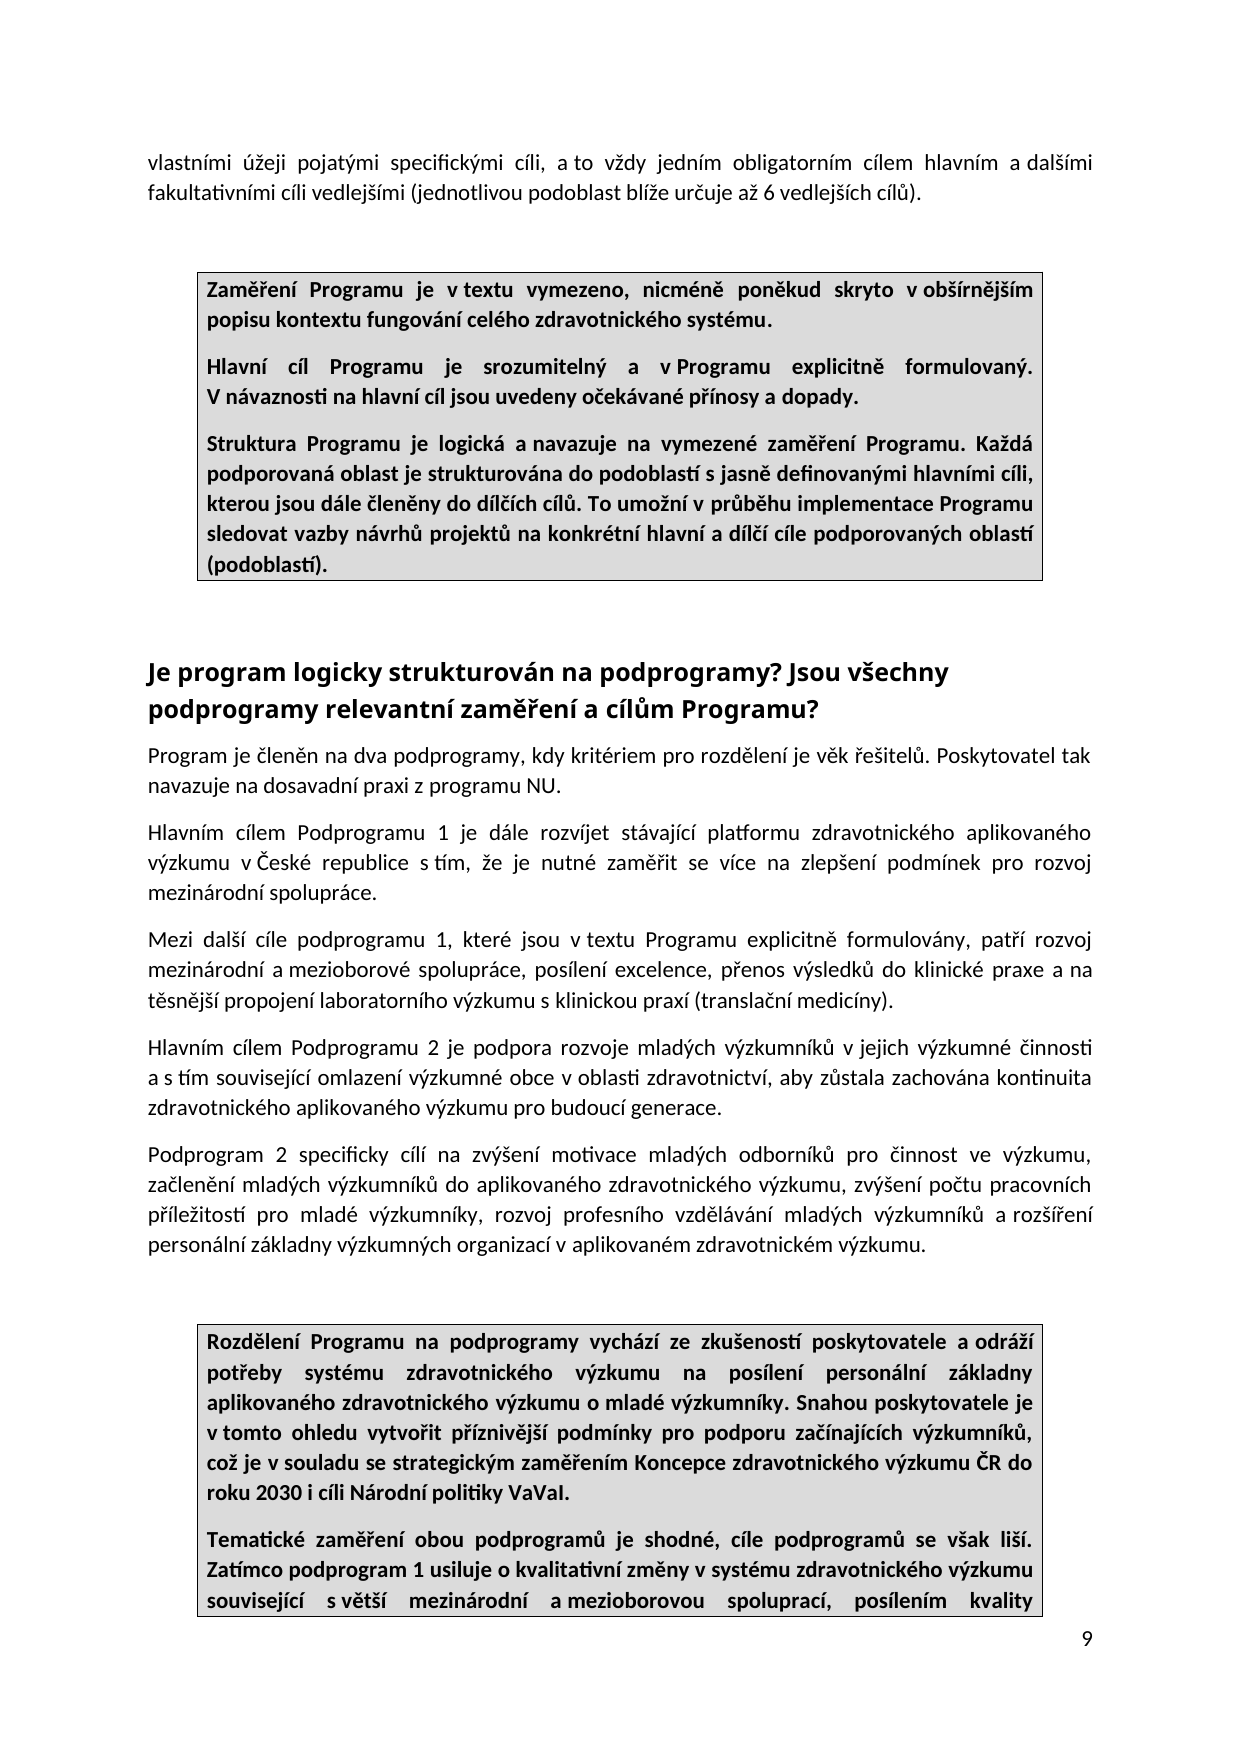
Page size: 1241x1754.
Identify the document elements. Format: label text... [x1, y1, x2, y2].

text Hlavní cíl Programu je srozumitelný a v Programu explicitně formulovaný. V návaznosti na hlavní cíl jsou uvedeny očekávané přínosy a dopady. [198, 349, 1042, 410]
text Hlavním cílem Podprogramu 1 je dále rozvíjet stávající platformu zdravotnického aplikovaného výzkumu v České republice s tím, že je nutné zaměřit se více na zlepšení podmínek pro rozvoj mezinárodní spolupráce. [148, 818, 1093, 906]
text Zaměření Programu je v textu vymezeno, nicméně poněkud skryto v obšírnějším popisu kontextu fungování celého zdravotnického systému. [198, 273, 1042, 333]
text Program je členěn na dva podprogramy, kdy kritériem pro rozdělení je věk řešitelů. Poskytovatel tak navazuje na dosavadní praxi z programu NU. [148, 741, 1093, 799]
text Rozdělení Programu na podprogramy vychází ze zkušeností poskytovatele a odráží potřeby systému zdravotnického výzkumu na posílení personální základny aplikovaného zdravotnického výzkumu o mladé výzkumníky. Snahou poskytovatele je v tomto ohledu vytvořit příznivější podmínky pro podporu začínajících výzkumníků, což je v souladu se strategickým zaměřením Koncepce zdravotnického výzkumu ČR do roku 2030 i cíli Národní politiky VaVaI. [198, 1325, 1042, 1506]
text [148, 148, 1093, 206]
subtitle Je program logicky strukturován na podprogramy? Jsou všechny podprogramy relevantní zaměření a cílům Programu? [148, 655, 1093, 726]
text Struktura Programu je logická a navazuje na vymezené zaměření Programu. Každá podporovaná oblast je strukturována do podoblastí s jasně definovanými hlavními cíli, kterou jsou dále členěny do dílčích cílů. To umožní v průběhu implementace Programu sledovat vazby návrhů projektů na konkrétní hlavní a dílčí cíle podporovaných oblastí (podoblastí). [198, 426, 1042, 580]
text Podprogram 2 specificky cílí na zvýšení motivace mladých odborníků pro činnost ve výzkumu, začlenění mladých výzkumníků do aplikovaného zdravotnického výzkumu, zvýšení počtu pracovních příležitostí pro mladé výzkumníky, rozvoj profesního vzdělávání mladých výzkumníků a rozšíření personální základny výzkumných organizací v aplikovaném zdravotnickém výzkumu. [148, 1140, 1093, 1258]
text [198, 1522, 1042, 1616]
text Mezi další cíle podprogramu 1, které jsou v textu Programu explicitně formulovány, patří rozvoj mezinárodní a mezioborové spolupráce, posílení excelence, přenos výsledků do klinické praxe a na těsnější propojení laboratorního výzkumu s klinickou praxí (translační medicíny). [148, 925, 1093, 1014]
text Hlavním cílem Podprogramu 2 je podpora rozvoje mladých výzkumníků v jejich výzkumné činnosti a s tím související omlazení výzkumné obce v oblasti zdravotnictví, aby zůstala zachována kontinuita zdravotnického aplikovaného výzkumu pro budoucí generace. [148, 1033, 1093, 1121]
